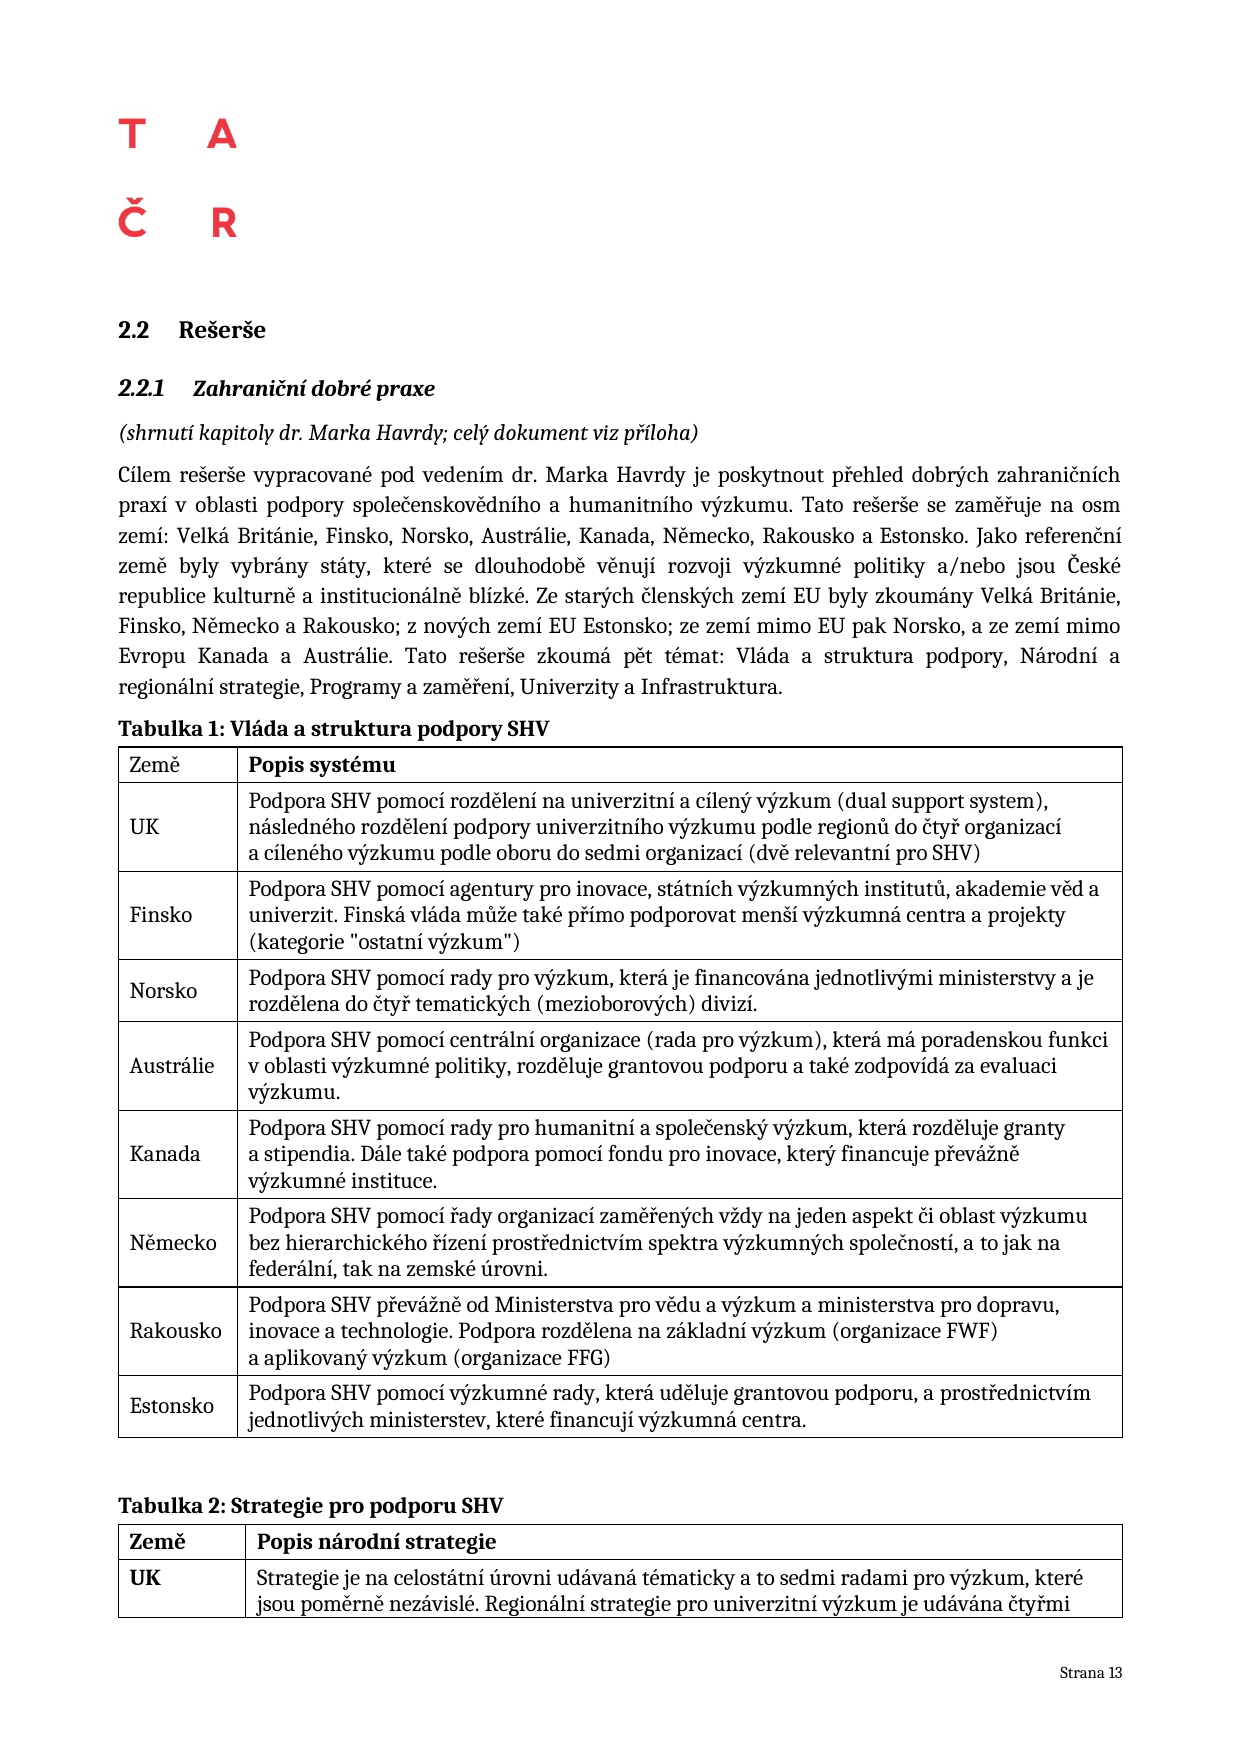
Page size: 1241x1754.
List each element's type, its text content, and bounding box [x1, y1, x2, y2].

table_header Popis národní strategie [246, 1525, 1122, 1559]
subtitle Rešerše [118, 316, 1122, 344]
table_cell UK [119, 1560, 245, 1617]
table_cell Německo [119, 1199, 237, 1286]
table_cell Podpora SHV pomocí agentury pro inovace, státních výzkumných institutů, akademie věd a univerzit. Finská vláda může také přímo podporovat menší výzkumná centra a projekty (kategorie "ostatní výzkum") [238, 872, 1122, 959]
table_cell Podpora SHV pomocí rady pro výzkum, která je financována jednotlivými ministerstvy a je rozdělena do čtyř tematických (mezioborových) divizí. [238, 960, 1122, 1021]
table_cell Estonsko [119, 1376, 237, 1437]
table_cell Finsko [119, 872, 237, 959]
table_cell Kanada [119, 1111, 237, 1198]
table_cell Podpora SHV pomocí výzkumné rady, která uděluje grantovou podporu, a prostřednictvím jednotlivých ministerstev, které financují výzkumná centra. [238, 1376, 1122, 1437]
table_cell Podpora SHV pomocí rady pro humanitní a společenský výzkum, která rozděluje granty a stipendia. Dále také podpora pomocí fondu pro inovace, který financuje převážně výzkumné instituce. [238, 1111, 1122, 1198]
table_cell Norsko [119, 960, 237, 1021]
subtitle Tabulka 2: Strategie pro podporu SHV [118, 1493, 1122, 1519]
text Cílem rešerše vypracované pod vedením dr. Marka Havrdy je poskytnout přehled dobrých zahraničních praxí v oblasti podpory společenskovědního a humanitního výzkumu. Tato rešerše se zaměřuje na osm zemí: Velká Británie, Finsko, Norsko, Austrálie, Kanada, Německo, Rakousko a Estonsko. Jako referenční země byly vybrány státy, které se dlouhodobě věnují rozvoji výzkumné politiky a/nebo jsou České republice kulturně a institucionálně blízké. Ze starých členských zemí EU byly zkoumány Velká Británie, Finsko, Německo a Rakousko; z nových zemí EU Estonsko; ze zemí mimo EU pak Norsko, a ze zemí mimo Evropu Kanada a Austrálie. Tato rešerše zkoumá pět témat: Vláda a struktura podpory, Národní a regionální strategie, Programy a zaměření, Univerzity a Infrastruktura. [118, 462, 1122, 700]
text (shrnutí kapitoly dr. Marka Havrdy; celý dokument viz příloha) [118, 419, 1122, 446]
subtitle Zahraniční dobré praxe [118, 374, 1122, 403]
table_header Země [119, 1525, 245, 1559]
table_cell Podpora SHV pomocí rozdělení na univerzitní a cílený výzkum (dual support system), následného rozdělení podpory univerzitního výzkumu podle regionů do čtyř organizací a cíleného výzkumu podle oboru do sedmi organizací (dvě relevantní pro SHV) [238, 783, 1122, 871]
table_cell Austrálie [119, 1022, 237, 1109]
subtitle Tabulka 1: Vláda a struktura podpory SHV [118, 716, 1122, 743]
table_header Země [119, 748, 237, 782]
table_cell Podpora SHV převážně od Ministerstva pro vědu a výzkum a ministerstva pro dopravu, inovace a technologie. Podpora rozdělena na základní výzkum (organizace FWF) a aplikovaný výzkum (organizace FFG) [238, 1288, 1122, 1375]
table_cell Podpora SHV pomocí řady organizací zaměřených vždy na jeden aspekt či oblast výzkumu bez hierarchického řízení prostřednictvím spektra výzkumných společností, a to jak na federální, tak na zemské úrovni. [238, 1199, 1122, 1286]
table_cell UK [119, 783, 237, 871]
table_cell Rakousko [119, 1288, 237, 1375]
picture [0, 0, 237, 237]
table_header Popis systému [238, 748, 1122, 782]
table_cell Podpora SHV pomocí centrální organizace (rada pro výzkum), která má poradenskou funkci v oblasti výzkumné politiky, rozděluje grantovou podporu a také zodpovídá za evaluaci výzkumu. [238, 1022, 1122, 1109]
